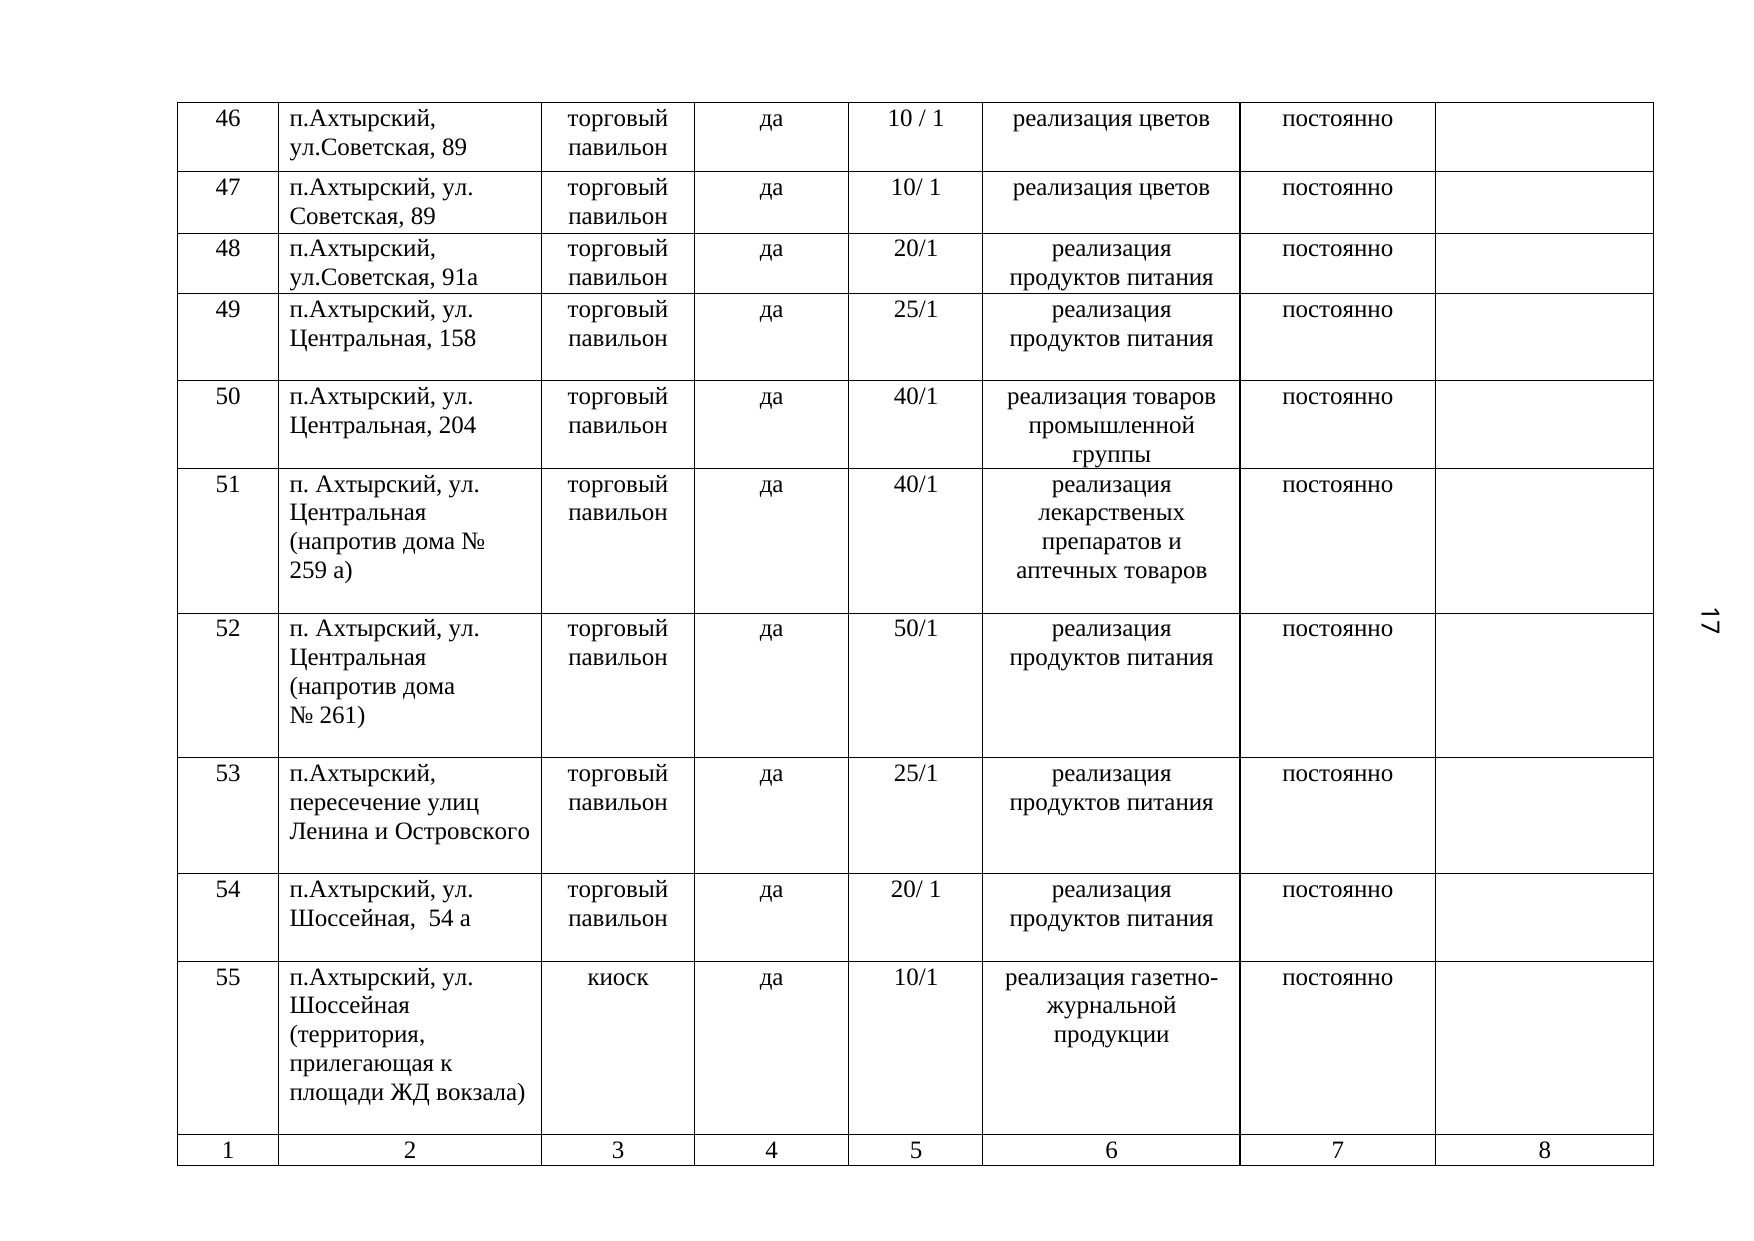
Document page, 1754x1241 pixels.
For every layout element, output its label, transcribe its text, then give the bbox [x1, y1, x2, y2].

table_cell торговый павильон [542, 294, 694, 380]
table_cell 7 [1241, 1135, 1435, 1165]
table_cell 25/1 [849, 758, 982, 873]
table_cell [1436, 234, 1653, 293]
table_cell постоянно [1241, 469, 1435, 612]
table_cell 1 [178, 1135, 278, 1165]
table_cell [1436, 614, 1653, 757]
table_cell 48 [178, 234, 278, 293]
table_cell постоянно [1241, 874, 1435, 961]
table_cell 6 [983, 1135, 1239, 1165]
table_cell 25/1 [849, 294, 982, 380]
table_cell 50/1 [849, 614, 982, 757]
table_cell реализация лекарственых препаратов и аптечных товаров [983, 469, 1239, 612]
table_cell реализация газетно-журнальной продукции [983, 962, 1239, 1134]
table_cell да [695, 469, 848, 612]
table_cell торговый павильон [542, 234, 694, 293]
table_cell 46 [178, 103, 278, 171]
table_cell торговый павильон [542, 614, 694, 757]
table_cell реализация цветов [983, 172, 1239, 232]
table_cell да [695, 234, 848, 293]
table_cell 50 [178, 381, 278, 468]
table_cell [1436, 469, 1653, 612]
table_cell 52 [178, 614, 278, 757]
table_cell п.Ахтырский, ул.Советская, 91а [279, 234, 541, 293]
table_cell торговый павильон [542, 172, 694, 232]
table_cell 51 [178, 469, 278, 612]
table_cell 2 [279, 1135, 541, 1165]
table_cell п.Ахтырский, ул. Центральная, 158 [279, 294, 541, 380]
table_cell [1436, 758, 1653, 873]
table_cell постоянно [1241, 103, 1435, 171]
table_cell реализация продуктов питания [983, 758, 1239, 873]
table_cell торговый павильон [542, 874, 694, 961]
table_cell торговый павильон [542, 381, 694, 468]
table_cell п.Ахтырский, ул.Советская, 89 [279, 103, 541, 171]
table_cell 20/ 1 [849, 874, 982, 961]
table_cell да [695, 294, 848, 380]
table_cell постоянно [1241, 962, 1435, 1134]
table_cell 3 [542, 1135, 694, 1165]
table_cell киоск [542, 962, 694, 1134]
table_cell п. Ахтырский, ул. Центральная (напротив дома № 259 а) [279, 469, 541, 612]
table_cell 40/1 [849, 381, 982, 468]
table_cell [1436, 172, 1653, 232]
table_cell реализация продуктов питания [983, 294, 1239, 380]
table_cell да [695, 172, 848, 232]
table_cell постоянно [1241, 614, 1435, 757]
table_cell п.Ахтырский, ул. Шоссейная (территория, прилегающая к площади ЖД вокзала) [279, 962, 541, 1134]
table_cell постоянно [1241, 758, 1435, 873]
table_cell 54 [178, 874, 278, 961]
table_cell 5 [849, 1135, 982, 1165]
table_cell реализация продуктов питания [983, 234, 1239, 293]
table_cell [1436, 381, 1653, 468]
table_cell да [695, 381, 848, 468]
table_cell реализация продуктов питания [983, 874, 1239, 961]
table_cell реализация продуктов питания [983, 614, 1239, 757]
table_cell 4 [695, 1135, 848, 1165]
table_cell п.Ахтырский, пересечение улиц Ленина и Островского [279, 758, 541, 873]
table_cell торговый павильон [542, 758, 694, 873]
table_cell да [695, 614, 848, 757]
table_cell торговый павильон [542, 469, 694, 612]
table_cell 40/1 [849, 469, 982, 612]
table_cell да [695, 962, 848, 1134]
table_cell 10/ 1 [849, 172, 982, 232]
table_cell п. Ахтырский, ул. Центральная (напротив дома № 261) [279, 614, 541, 757]
table_cell да [695, 758, 848, 873]
table_cell постоянно [1241, 294, 1435, 380]
table_cell реализация товаров промышленной группы [983, 381, 1239, 468]
table_cell п.Ахтырский, ул. Центральная, 204 [279, 381, 541, 468]
table_cell 53 [178, 758, 278, 873]
table_cell да [695, 874, 848, 961]
table_cell п.Ахтырский, ул. Советская, 89 [279, 172, 541, 232]
table_cell [1436, 874, 1653, 961]
table_cell постоянно [1241, 172, 1435, 232]
table_cell п.Ахтырский, ул. Шоссейная, 54 а [279, 874, 541, 961]
table_cell реализация цветов [983, 103, 1239, 171]
table_cell [1436, 294, 1653, 380]
table_cell да [695, 103, 848, 171]
table_cell постоянно [1241, 381, 1435, 468]
table_cell 8 [1436, 1135, 1653, 1165]
table_cell 47 [178, 172, 278, 232]
table_cell постоянно [1241, 234, 1435, 293]
table_cell 20/1 [849, 234, 982, 293]
table_cell 49 [178, 294, 278, 380]
table_cell 10/1 [849, 962, 982, 1134]
table_cell [1436, 103, 1653, 171]
table_cell торговый павильон [542, 103, 694, 171]
table_cell [1436, 962, 1653, 1134]
table_cell 55 [178, 962, 278, 1134]
table_cell 10 / 1 [849, 103, 982, 171]
